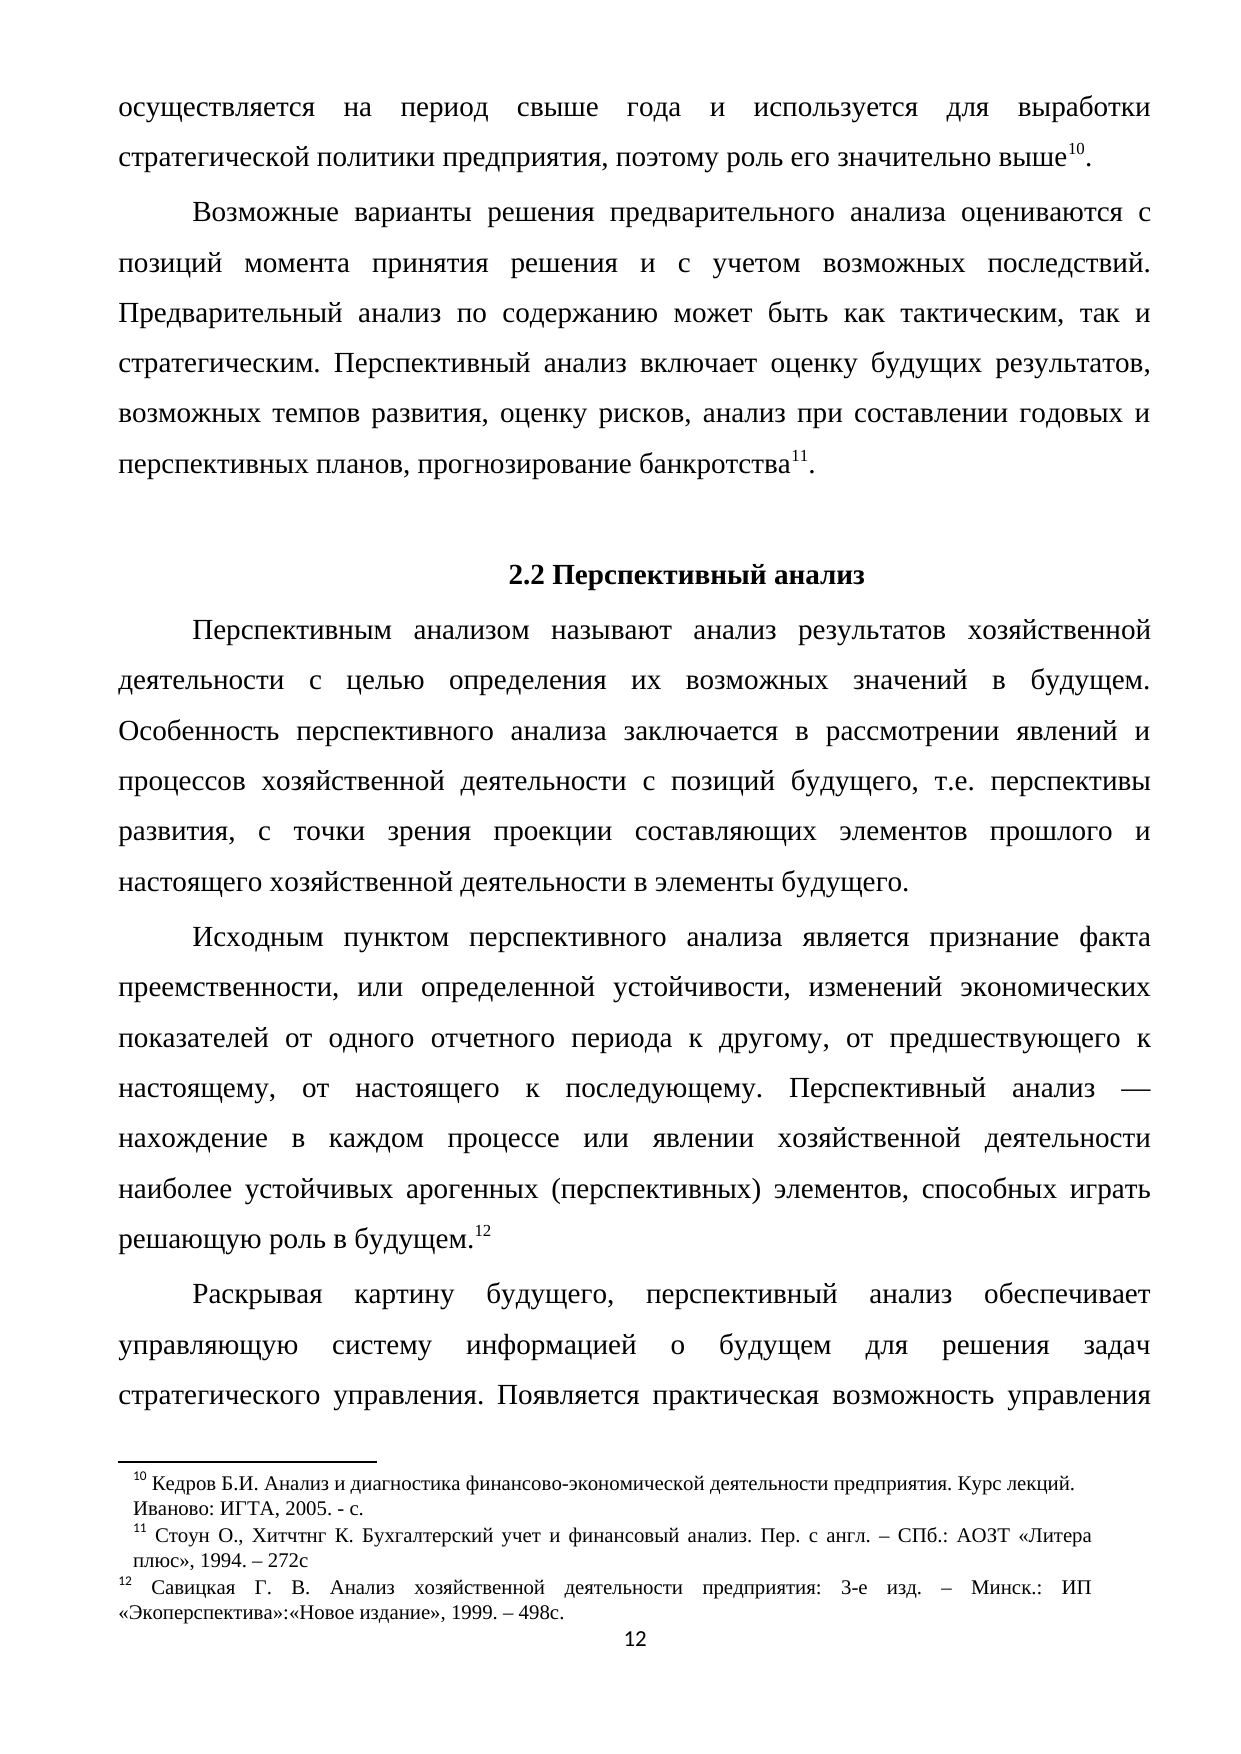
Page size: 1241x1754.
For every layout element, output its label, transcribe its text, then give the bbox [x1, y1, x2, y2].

text Исходным пунктом перспективного анализа является признание факта преемственности, или определенной устойчивости, изменений экономических показателей от одного отчетного периода к другому, от предшествующего к настоящему, от настоящего к последующему. Перспективный анализ — нахождение в каждом процессе или явлении хозяйственной деятельности наиболее устойчивых арогенных (перспективных) элементов, способных играть решающую роль в будущем. [118, 919, 1152, 1254]
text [118, 89, 1152, 172]
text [118, 1276, 1152, 1411]
text Возможные варианты решения предварительного анализа оцениваются с позиций момента принятия решения и с учетом возможных последствий. Предварительный анализ по содержанию может быть как тактическим, так и стратегическим. Перспективный анализ включает оценку будущих результатов, возможных темпов развития, оценку рисков, анализ при составлении годовых и перспективных планов, прогнозирование банкротства. [118, 194, 1152, 479]
text 2.2 Перспективный анализ [118, 557, 1152, 590]
text Перспективным анализом называют анализ результатов хозяйственной деятельности с целью определения их возможных значений в будущем. Особенность перспективного анализа заключается в рассмотрении явлений и процессов хозяйственной деятельности с позиций будущего, т.е. перспективы развития, с точки зрения проекции составляющих элементов прошлого и настоящего хозяйственной деятельности в элементы будущего. [118, 612, 1152, 897]
